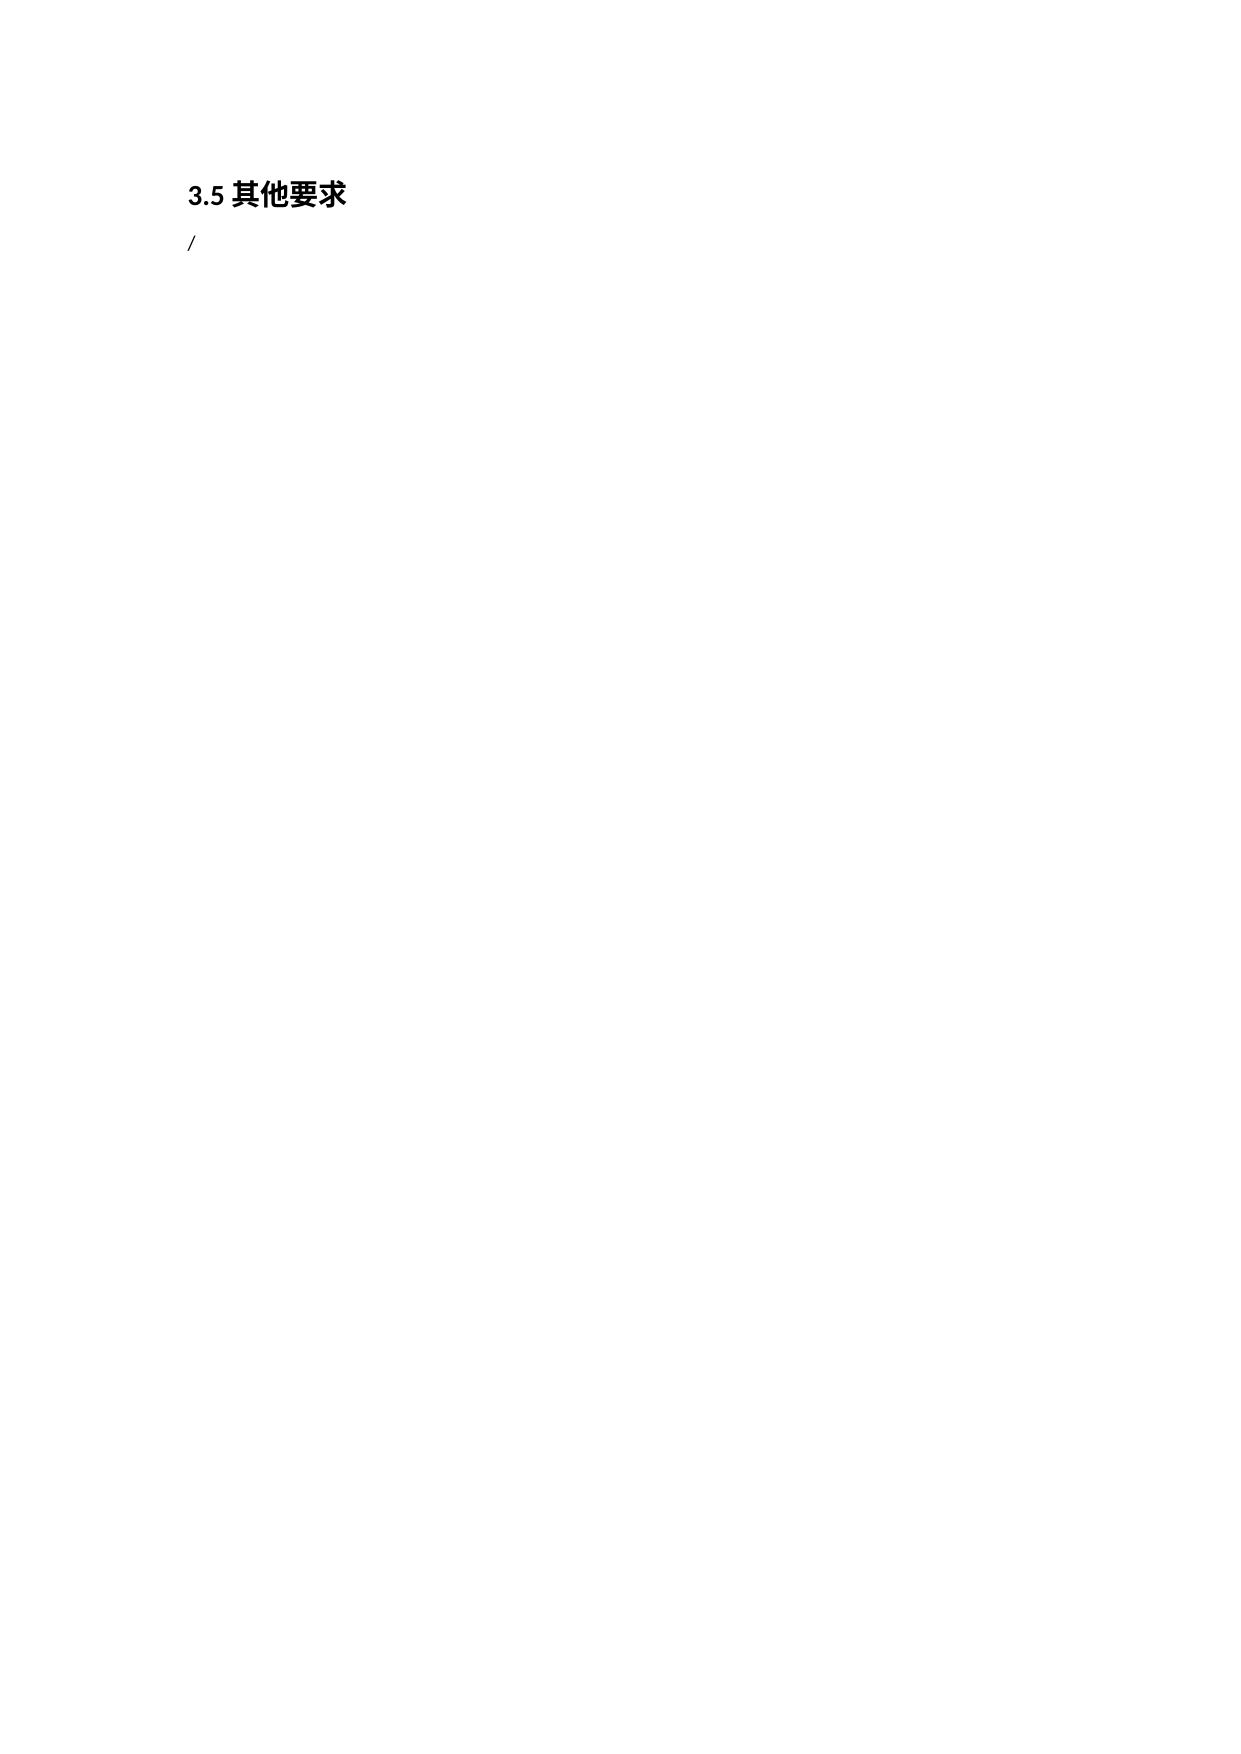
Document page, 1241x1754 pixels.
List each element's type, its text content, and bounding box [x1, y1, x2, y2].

text / [187, 227, 1053, 259]
text 3.5其他要求 [187, 162, 1053, 227]
